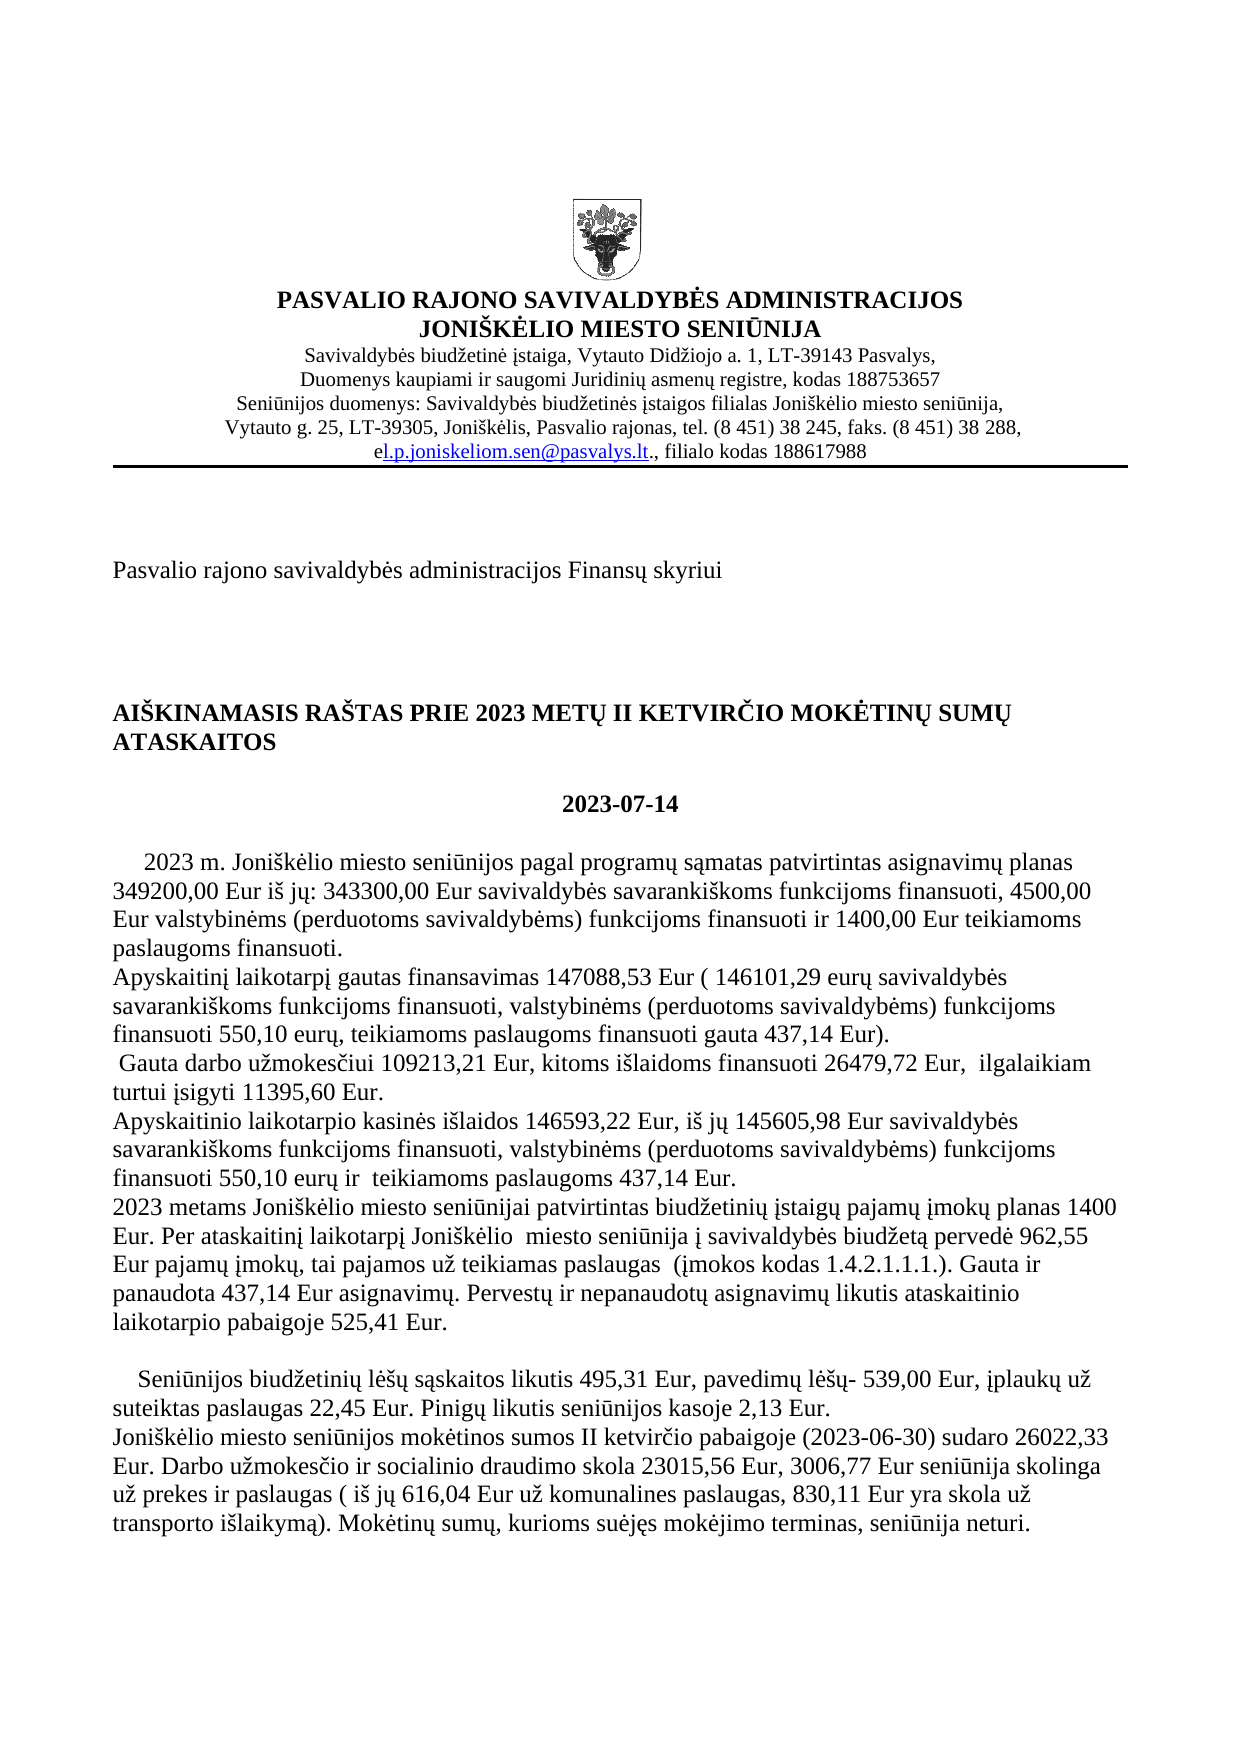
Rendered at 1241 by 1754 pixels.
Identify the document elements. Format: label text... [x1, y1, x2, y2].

text Apyskaitinio laikotarpio kasinės išlaidos 146593,22 Eur, iš jų 145605,98 Eur savivaldybės savarankiškoms funkcijoms finansuoti, valstybinėms (perduotoms savivaldybėms) funkcijoms finansuoti 550,10 eurų ir teikiamoms paslaugoms 437,14 Eur. [112, 1106, 1128, 1192]
text Joniškėlio miesto seniūnijos mokėtinos sumos II ketvirčio pabaigoje (2023-06-30) sudaro 26022,33 Eur. Darbo užmokesčio ir socialinio draudimo skola 23015,56 Eur, 3006,77 Eur seniūnija skolinga už prekes ir paslaugas ( iš jų 616,04 Eur už komunalines paslaugas, 830,11 Eur yra skola už transporto išlaikymą). Mokėtinų sumų, kurioms suėjęs mokėjimo terminas, seniūnija neturi. [112, 1422, 1128, 1537]
text Pasvalio rajono savivaldybės administracijos Finansų skyriui [112, 555, 1128, 583]
text 2023-07-14 [112, 789, 1128, 818]
text Seniūnijos duomenys: Savivaldybės biudžetinės įstaigos filialas Joniškėlio miesto seniūnija, [112, 391, 1128, 415]
text Vytauto g. 25, LT-39305, Joniškėlis, Pasvalio rajonas, tel. (8 451) 38 245, faks. (8 451) 38 288, [112, 415, 1128, 439]
text Seniūnijos biudžetinių lėšų sąskaitos likutis 495,31 Eur, pavedimų lėšų- 539,00 Eur, įplaukų už suteiktas paslaugas 22,45 Eur. Pinigų likutis seniūnijos kasoje 2,13 Eur. [112, 1364, 1128, 1422]
text Apyskaitinį laikotarpį gautas finansavimas 147088,53 Eur ( 146101,29 eurų savivaldybės savarankiškoms funkcijoms finansuoti, valstybinėms (perduotoms savivaldybėms) funkcijoms finansuoti 550,10 eurų, teikiamoms paslaugoms finansuoti gauta 437,14 Eur). [112, 962, 1128, 1048]
text PASVALIO RAJONO SAVIVALDYBĖS ADMINISTRACIJOS [112, 179, 1128, 314]
text Savivaldybės biudžetinė įstaiga, Vytauto Didžiojo a. 1, LT-39143 , [112, 343, 1128, 367]
text 2023 m. Joniškėlio miesto seniūnijos pagal programų sąmatas patvirtintas asignavimų planas 349200,00 Eur iš jų: 343300,00 Eur savivaldybės savarankiškoms funkcijoms finansuoti, 4500,00 Eur valstybinėms (perduotoms savivaldybėms) funkcijoms finansuoti ir 1400,00 Eur teikiamoms paslaugoms finansuoti. [112, 847, 1128, 962]
text JONIŠKĖLIO MIESTO SENIŪNIJA [112, 314, 1128, 343]
text AIŠKINAMASIS RAŠTAS PRIE 2023 METŲ II KETVIRČIO MOKĖTINŲ SUMŲ ATASKAITOS [112, 698, 1128, 756]
picture [568, 195, 645, 286]
text Duomenys kaupiami ir saugomi Juridinių asmenų registre, kodas 188753657 [112, 367, 1128, 391]
text el.p.joniskeliom.sen@pasvalys.lt., filialo kodas 188617988 [112, 439, 1128, 468]
text Gauta darbo užmokesčiui 109213,21 Eur, kitoms išlaidoms finansuoti 26479,72 Eur, ilgalaikiam turtui įsigyti 11395,60 Eur. [112, 1048, 1128, 1106]
text 2023 metams Joniškėlio miesto seniūnijai patvirtintas biudžetinių įstaigų pajamų įmokų planas 1400 Eur. Per ataskaitinį laikotarpį Joniškėlio miesto seniūnija į savivaldybės biudžetą pervedė 962,55 Eur pajamų įmokų, tai pajamos už teikiamas paslaugas (įmokos kodas 1.4.2.1.1.1.). Gauta ir panaudota 437,14 Eur asignavimų. Pervestų ir nepanaudotų asignavimų likutis ataskaitinio laikotarpio pabaigoje 525,41 Eur. [112, 1192, 1128, 1336]
